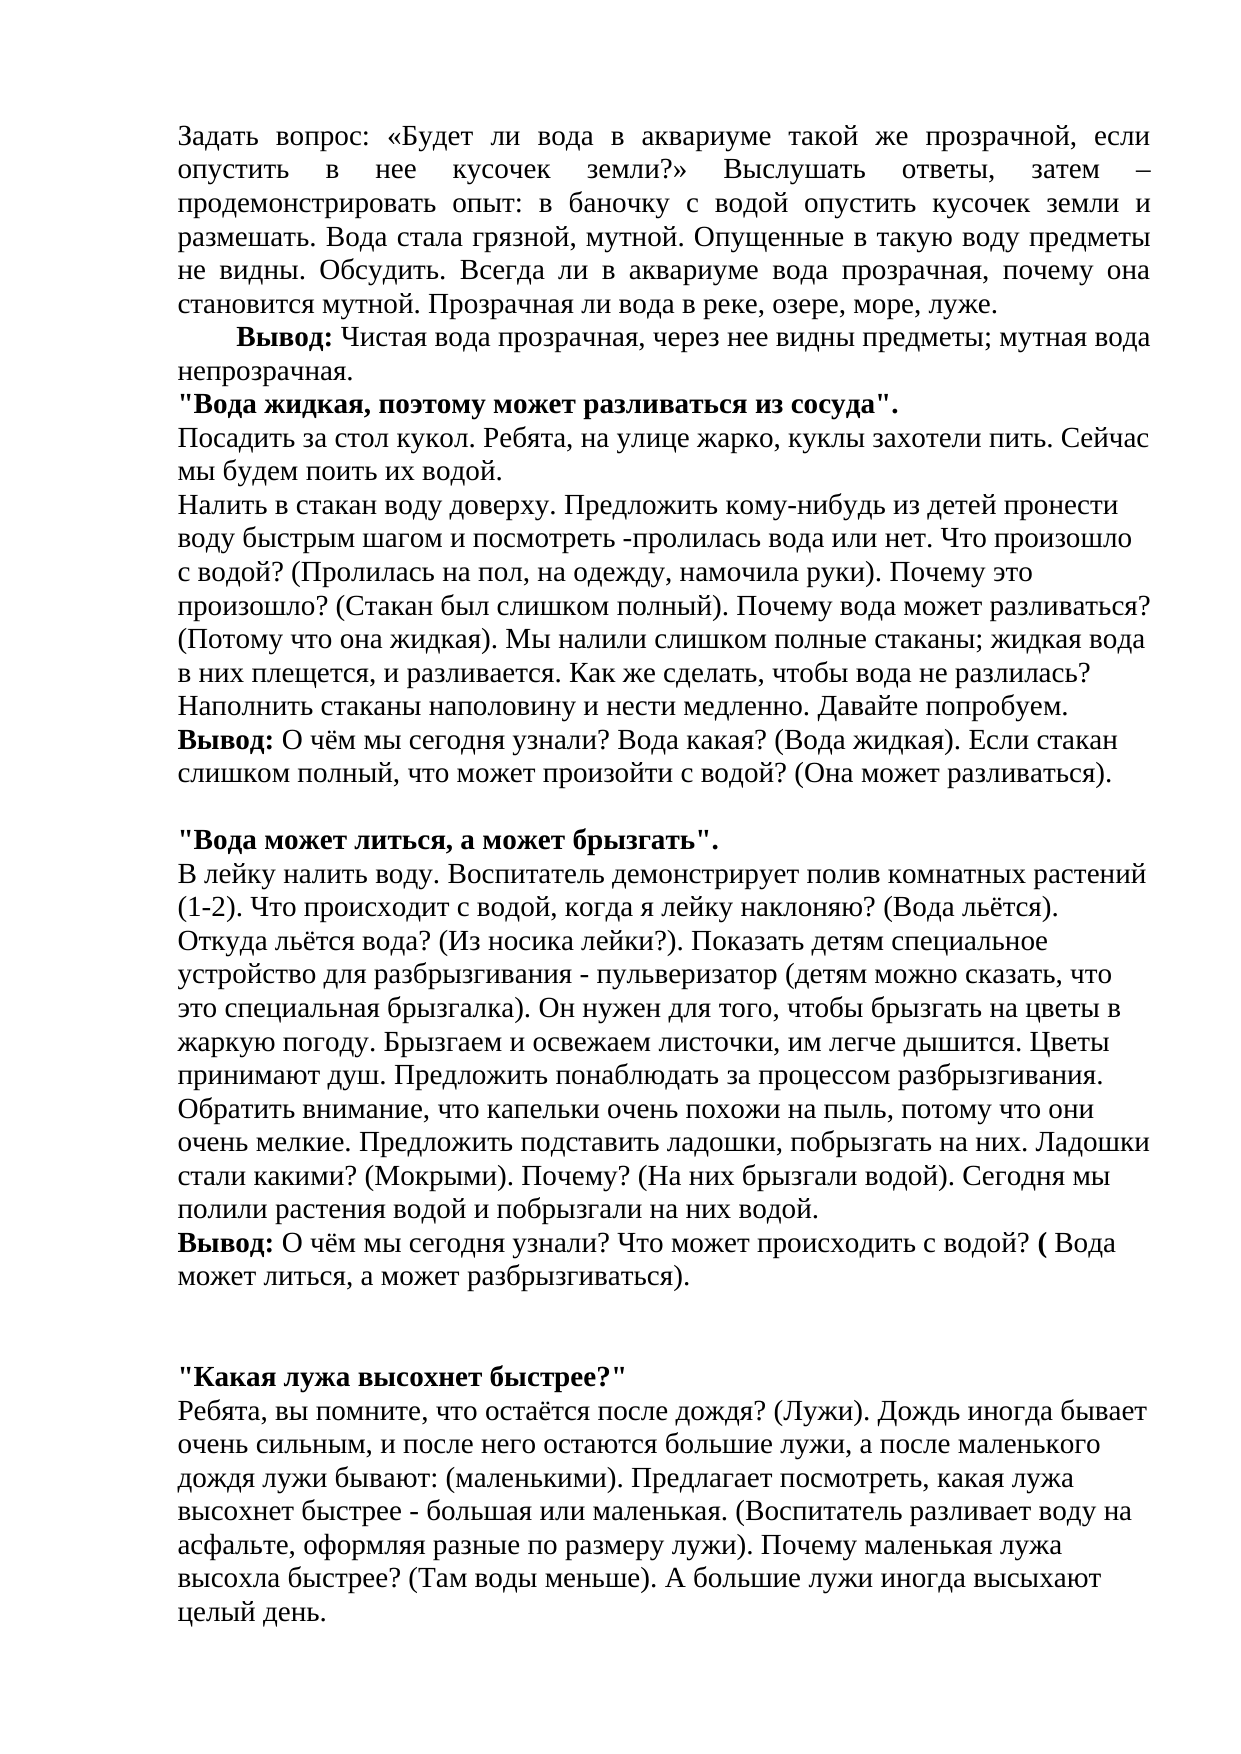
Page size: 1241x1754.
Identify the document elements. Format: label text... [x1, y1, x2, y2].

text Вывод: О чём мы сегодня узнали? Вода какая? (Вода жидкая). Если стакан слишком полный, что может произойти с водой? (Она может разливаться). [177, 722, 1152, 789]
text "Вода жидкая, поэтому может разливаться из сосуда". [177, 386, 1152, 420]
text Ребята, вы помните, что остаётся после дождя? (Лужи). Дождь иногда бывает очень сильным, и после него остаются большие лужи, а после маленького дождя лужи бывают: (маленькими). Предлагает посмотреть, какая лужа высохнет быстрее - большая или маленькая. (Воспитатель разливает воду на асфальте, оформляя разные по размеру лужи). Почему маленькая лужа высохла быстрее? (Там воды меньше). А большие лужи иногда высыхают целый день. [177, 1393, 1152, 1627]
text Посадить за стол кукол. Ребята, на улице жарко, куклы захотели пить. Сейчас мы будем поить их водой. [177, 420, 1152, 487]
text Налить в стакан воду доверху. Предложить кому-нибудь из детей пронести воду быстрым шагом и посмотреть -пролилась вода или нет. Что произошло с водой? (Пролилась на пол, на одежду, намочила руки). Почему это произошло? (Стакан был слишком полный). Почему вода может разливаться? (Потому что она жидкая). Мы налили слишком полные стаканы; жидкая вода в них плещется, и разливается. Как же сделать, чтобы вода не разлилась? Наполнить стаканы наполовину и нести медленно. Давайте попробуем. [177, 487, 1152, 722]
text В лейку налить воду. Воспитатель демонстрирует полив комнатных растений (1-2). Что происходит с водой, когда я лейку наклоняю? (Вода льётся). Откуда льётся вода? (Из носика лейки?). Показать детям специальное устройство для разбрызгивания - пульверизатор (детям можно сказать, что это специальная брызгалка). Он нужен для того, чтобы брызгать на цветы в жаркую погоду. Брызгаем и освежаем листочки, им легче дышится. Цветы принимают душ. Предложить понаблюдать за процессом разбрызгивания. Обратить внимание, что капельки очень похожи на пыль, потому что они очень мелкие. Предложить подставить ладошки, побрызгать на них. Ладошки стали какими? (Мокрыми). Почему? (На них брызгали водой). Сегодня мы полили растения водой и побрызгали на них водой. [177, 856, 1152, 1225]
text Вывод: О чём мы сегодня узнали? Что может происходить с водой? ( Вода может литься, а может разбрызгиваться). [177, 1225, 1152, 1292]
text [177, 118, 1152, 319]
text "Вода может литься, а может брызгать". [177, 822, 1152, 856]
text "Какая лужа высохнет быстрее?" [177, 1359, 1152, 1393]
text Вывод: Чистая вода прозрачная, через нее видны предметы; мутная вода непрозрачная. [177, 319, 1152, 386]
